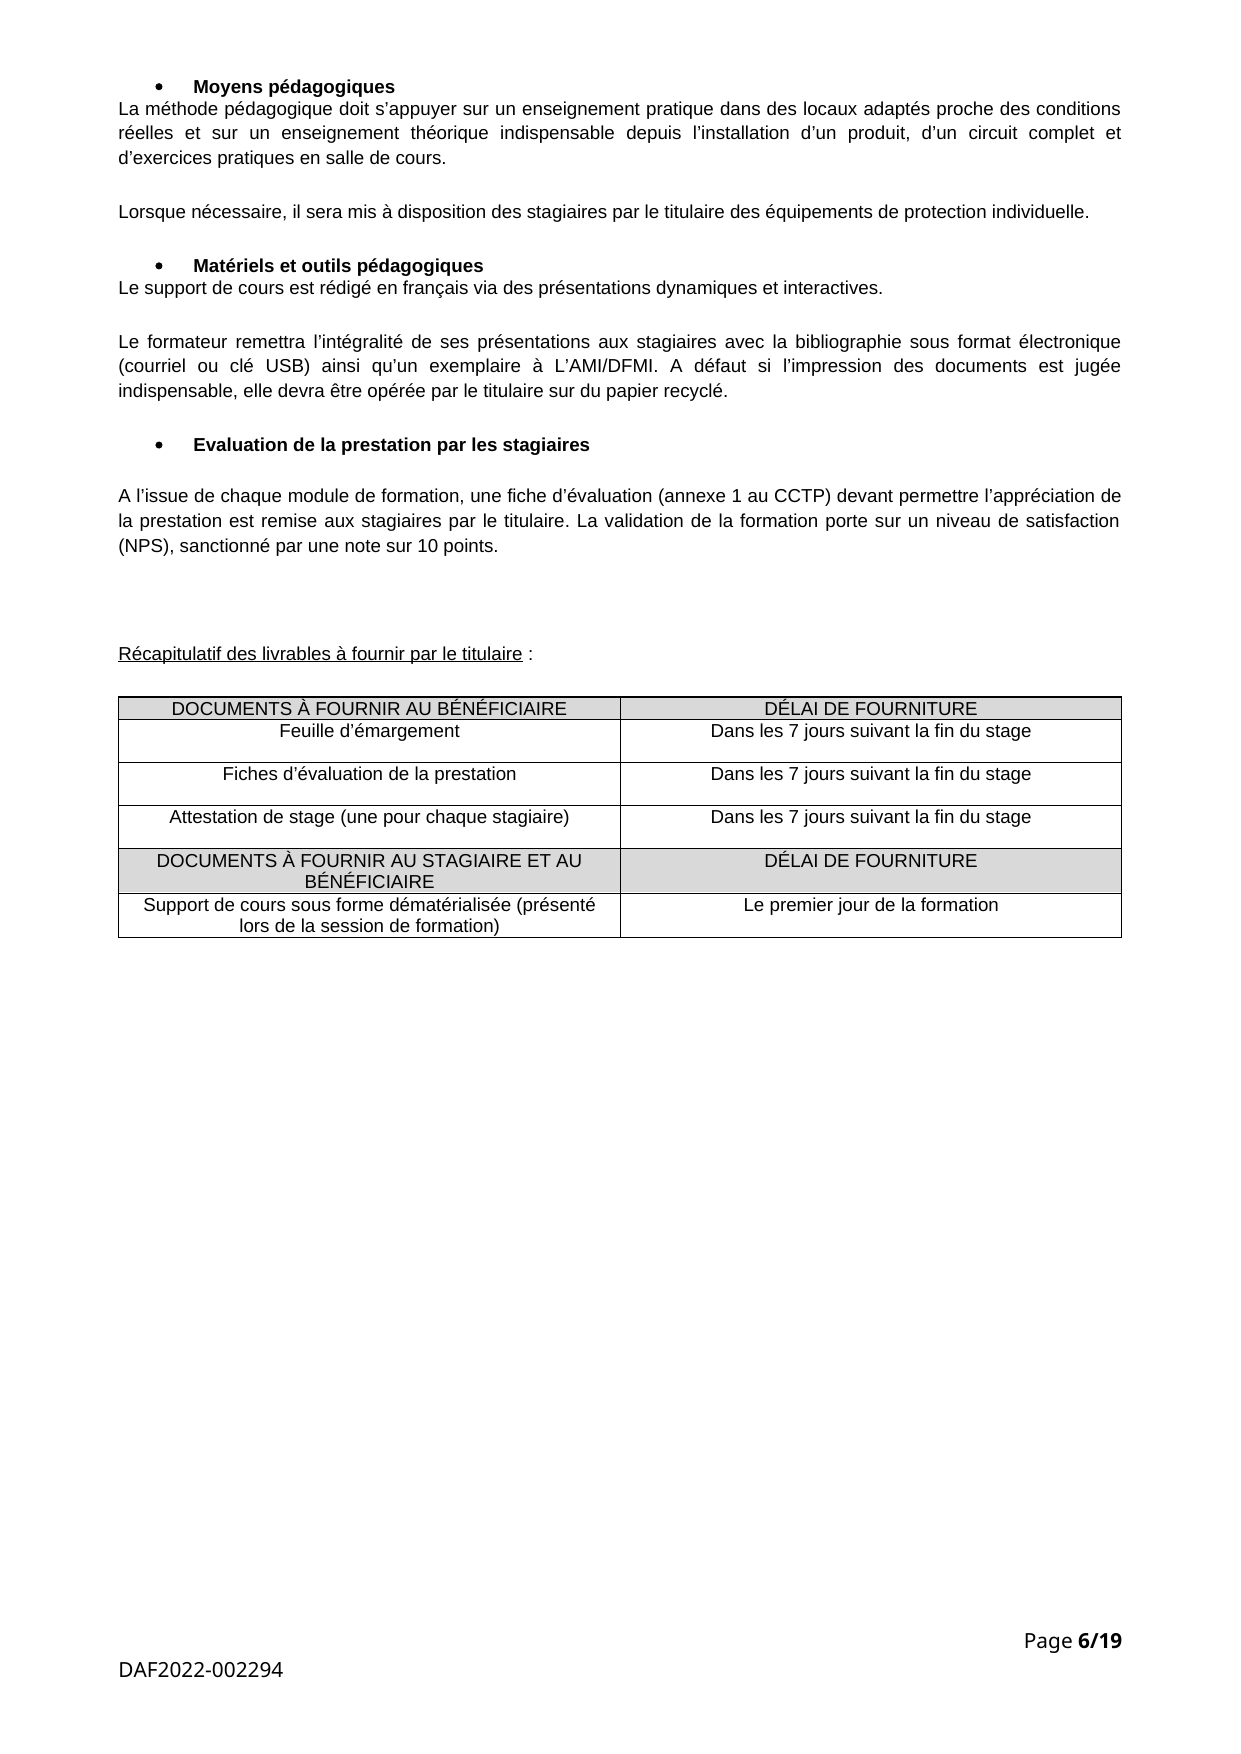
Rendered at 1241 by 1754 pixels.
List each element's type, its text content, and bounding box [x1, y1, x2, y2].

table_cell Fiches d’évaluation de la prestation [119, 763, 620, 805]
table_header DOCUMENTS À FOURNIR AU BÉNÉFICIAIRE [119, 698, 620, 719]
table_cell Feuille d’émargement [119, 720, 620, 762]
table_cell Support de cours sous forme dématérialisée (présenté lors de la session de formation) [119, 894, 620, 937]
table_header DÉLAI DE FOURNITURE [621, 698, 1121, 719]
text A l’issue de chaque module de formation, une fiche d’évaluation (annexe 1 au CCTP) devant permettre l’appréciation de la prestation est remise aux stagiaires par le titulaire. La validation de la formation porte sur un niveau de satisfaction (NPS), sanctionné par une note sur 10 points. [118, 485, 1122, 556]
table_cell Dans les 7 jours suivant la fin du stage [621, 763, 1121, 805]
list Moyens pédagogiques [156, 76, 1122, 97]
table_cell Dans les 7 jours suivant la fin du stage [621, 806, 1121, 848]
text Lorsque nécessaire, il sera mis à disposition des stagiaires par le titulaire des équipements de protection individuelle. [118, 201, 1122, 222]
text La méthode pédagogique doit s’appuyer sur un enseignement pratique dans des locaux adaptés proche des conditions réelles et sur un enseignement théorique indispensable depuis l’installation d’un produit, d’un circuit complet et d’exercices pratiques en salle de cours. [118, 97, 1122, 168]
text Récapitulatif des livrables à fournir par le titulaire : [118, 642, 1122, 664]
list Matériels et outils pédagogiques [156, 255, 1122, 277]
list Evaluation de la prestation par les stagiaires [156, 434, 1122, 456]
table_cell DÉLAI DE FOURNITURE [621, 849, 1121, 892]
text Le support de cours est rédigé en français via des présentations dynamiques et interactives. [118, 277, 1122, 298]
text Le formateur remettra l’intégralité de ses présentations aux stagiaires avec la bibliographie sous format électronique (courriel ou clé USB) ainsi qu’un exemplaire à L’AMI/DFMI. A défaut si l’impression des documents est jugée indispensable, elle devra être opérée par le titulaire sur du papier recyclé. [118, 331, 1122, 402]
table_cell Dans les 7 jours suivant la fin du stage [621, 720, 1121, 762]
table_cell Le premier jour de la formation [621, 894, 1121, 937]
table_cell Attestation de stage (une pour chaque stagiaire) [119, 806, 620, 848]
table_cell DOCUMENTS À FOURNIR AU STAGIAIRE ET AU BÉNÉFICIAIRE [119, 849, 620, 892]
